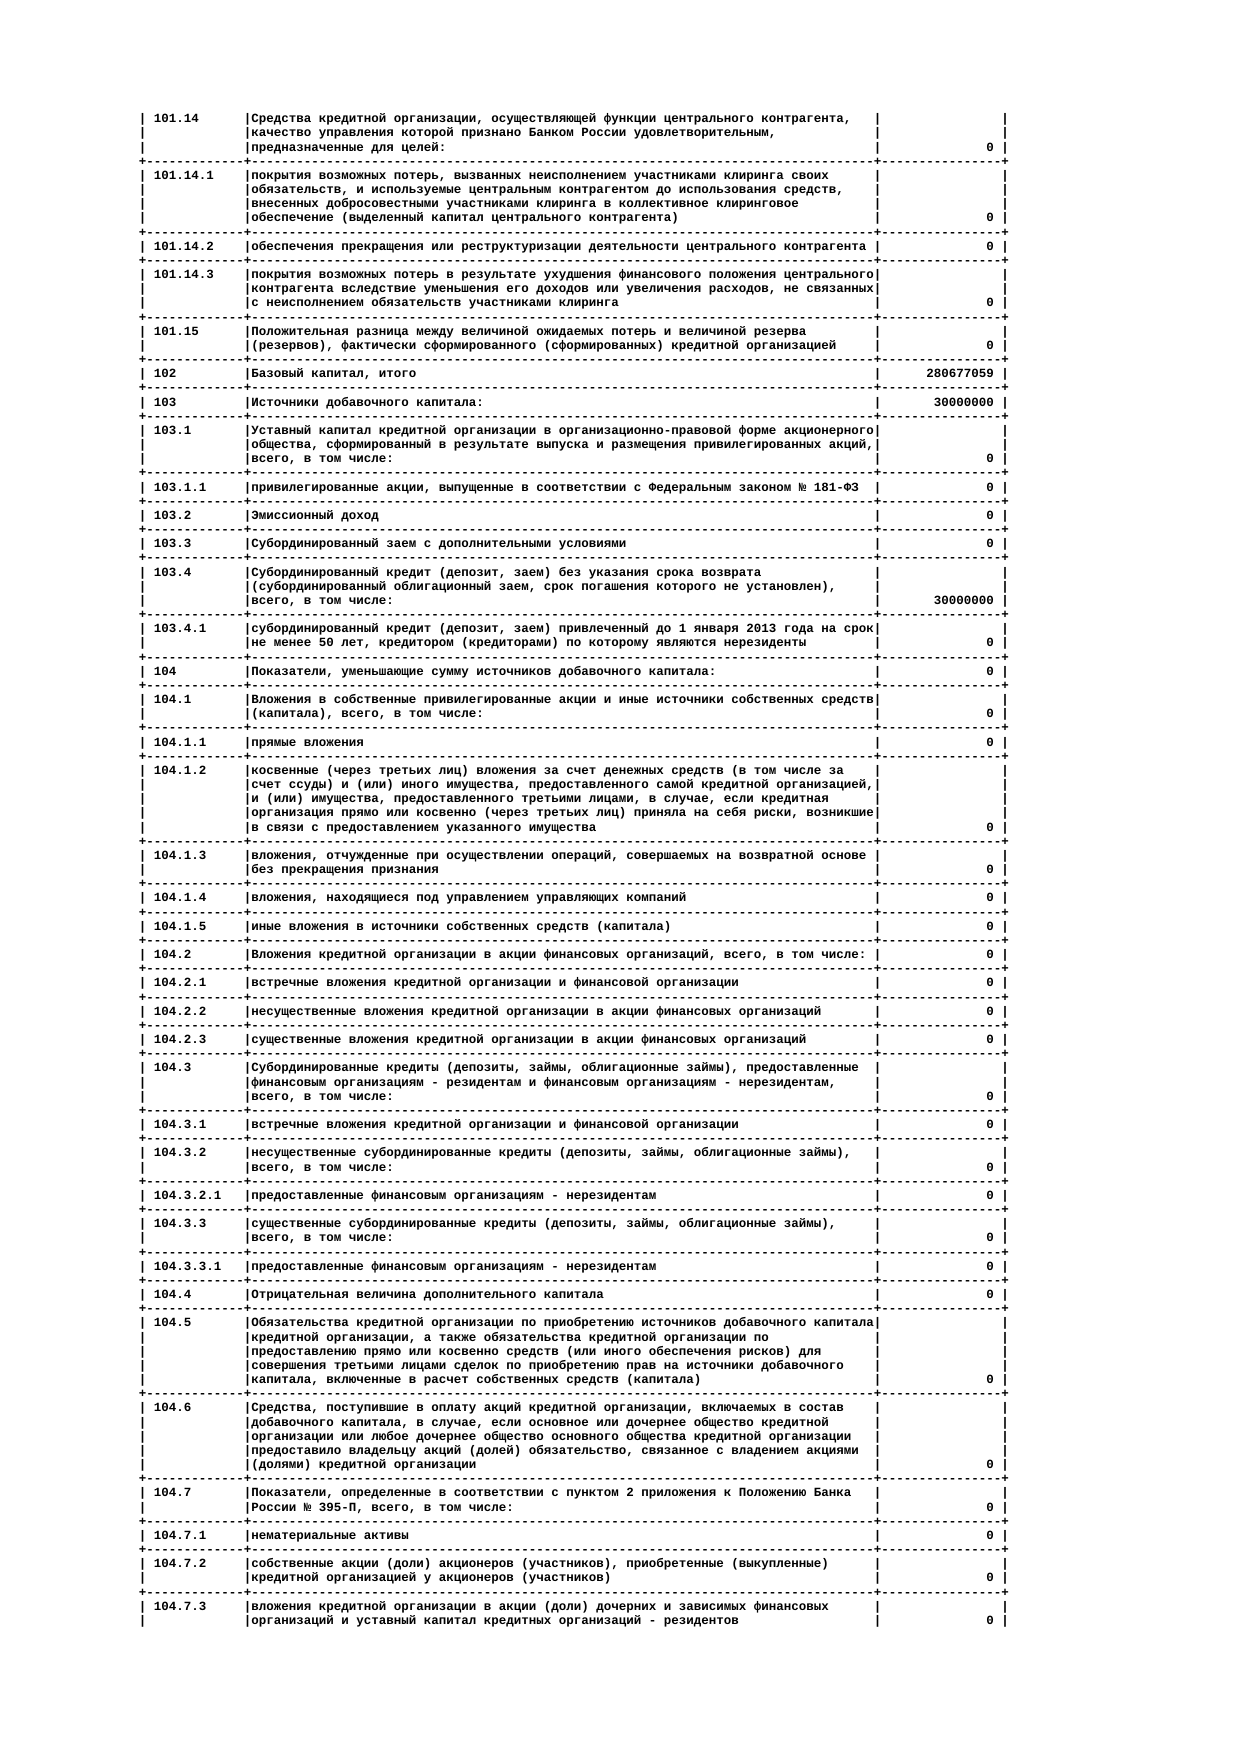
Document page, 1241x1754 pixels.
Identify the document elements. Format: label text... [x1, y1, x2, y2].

text | 103.1 |Уставный капитал кредитной организации в организационно-правовой форме акционерного| | [139, 424, 1101, 438]
text | 103.3 |Субординированный заем с дополнительными условиями | 0 | [139, 537, 1101, 551]
text | 104.3 |Субординированные кредиты (депозиты, займы, облигационные займы), предоставленные | | [139, 1061, 1101, 1076]
text | |обязательств, и используемые центральным контрагентом до использования средств, | | [139, 183, 1101, 197]
text | |обеспечение (выделенный капитал центрального контрагента) | 0 | [139, 211, 1101, 226]
text | 104.3.3 |существенные субординированные кредиты (депозиты, займы, облигационные займы), | | [139, 1217, 1101, 1231]
text | 104.4 |Отрицательная величина дополнительного капитала | 0 | [139, 1288, 1101, 1302]
text +-------------+-----------------------------------------------------------------------------------+----------------+ [139, 679, 1101, 693]
text | 101.14.3 |покрытия возможных потерь в результате ухудшения финансового положения центрального| | [139, 268, 1101, 282]
text +-------------+-----------------------------------------------------------------------------------+----------------+ [139, 1472, 1101, 1486]
text | 104.3.3.1 |предоставленные финансовым организациям - нерезидентам | 0 | [139, 1260, 1101, 1274]
text | |всего, в том числе: | 0 | [139, 1090, 1101, 1104]
text +-------------+-----------------------------------------------------------------------------------+----------------+ [139, 721, 1101, 736]
text | 103 |Источники добавочного капитала: | 30000000 | [139, 396, 1101, 410]
text | 102 |Базовый капитал, итого | 280677059 | [139, 367, 1101, 381]
text +-------------+-----------------------------------------------------------------------------------+----------------+ [139, 608, 1101, 622]
text +-------------+-----------------------------------------------------------------------------------+----------------+ [139, 1302, 1101, 1316]
text +-------------+-----------------------------------------------------------------------------------+----------------+ [139, 1203, 1101, 1217]
text | |добавочного капитала, в случае, если основное или дочернее общество кредитной | | [139, 1416, 1101, 1430]
text | 103.1.1 |привилегированные акции, выпущенные в соответствии с Федеральным законом № 181-ФЗ | 0 | [139, 481, 1101, 495]
text | |в связи с предоставлением указанного имущества | 0 | [139, 821, 1101, 835]
text | |всего, в том числе: | 30000000 | [139, 594, 1101, 608]
text +-------------+-----------------------------------------------------------------------------------+----------------+ [139, 226, 1101, 240]
text | |без прекращения признания | 0 | [139, 863, 1101, 877]
text | 104.7.3 |вложения кредитной организации в акции (доли) дочерних и зависимых финансовых | | [139, 1600, 1101, 1614]
text +-------------+-----------------------------------------------------------------------------------+----------------+ [139, 410, 1101, 424]
text | |предназначенные для целей: | 0 | [139, 141, 1101, 155]
text | |организации или любое дочернее общество основного общества кредитной организации | | [139, 1430, 1101, 1444]
text | |счет ссуды) и (или) иного имущества, предоставленного самой кредитной организацией,| | [139, 778, 1101, 792]
text +-------------+-----------------------------------------------------------------------------------+----------------+ [139, 1047, 1101, 1061]
text | 104.1.4 |вложения, находящиеся под управлением управляющих компаний | 0 | [139, 891, 1101, 906]
text | 104.7.2 |собственные акции (доли) акционеров (участников), приобретенные (выкупленные) | | [139, 1557, 1101, 1571]
text | |общества, сформированный в результате выпуска и размещения привилегированных акций,| | [139, 438, 1101, 452]
text | |организаций и уставный капитал кредитных организаций - резидентов | 0 | [139, 1614, 1101, 1628]
text | |не менее 50 лет, кредитором (кредиторами) по которому являются нерезиденты | 0 | [139, 636, 1101, 651]
text | 101.14.2 |обеспечения прекращения или реструктуризации деятельности центрального контрагента | 0 | [139, 240, 1101, 254]
text | |совершения третьими лицами сделок по приобретению прав на источники добавочного | | [139, 1359, 1101, 1373]
text +-------------+-----------------------------------------------------------------------------------+----------------+ [139, 523, 1101, 537]
text | |и (или) имущества, предоставленного третьими лицами, в случае, если кредитная | | [139, 792, 1101, 806]
text +-------------+-----------------------------------------------------------------------------------+----------------+ [139, 877, 1101, 891]
text +-------------+-----------------------------------------------------------------------------------+----------------+ [139, 651, 1101, 665]
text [139, 155, 1101, 169]
text | 104.1.2 |косвенные (через третьих лиц) вложения за счет денежных средств (в том числе за | | [139, 764, 1101, 778]
text | 104.3.1 |встречные вложения кредитной организации и финансовой организации | 0 | [139, 1118, 1101, 1132]
text | |всего, в том числе: | 0 | [139, 1161, 1101, 1175]
text +-------------+-----------------------------------------------------------------------------------+----------------+ [139, 906, 1101, 920]
text | |(долями) кредитной организации | 0 | [139, 1458, 1101, 1472]
text | |кредитной организацией у акционеров (участников) | 0 | [139, 1571, 1101, 1586]
text | |(резервов), фактически сформированного (сформированных) кредитной организацией | 0 | [139, 339, 1101, 353]
text +-------------+-----------------------------------------------------------------------------------+----------------+ [139, 750, 1101, 764]
text | |предоставлению прямо или косвенно средств (или иного обеспечения рисков) для | | [139, 1345, 1101, 1359]
text +-------------+-----------------------------------------------------------------------------------+----------------+ [139, 1274, 1101, 1288]
text | 104.5 |Обязательства кредитной организации по приобретению источников добавочного капитала| | [139, 1316, 1101, 1331]
text | 104.1 |Вложения в собственные привилегированные акции и иные источники собственных средств| | [139, 693, 1101, 707]
text +-------------+-----------------------------------------------------------------------------------+----------------+ [139, 311, 1101, 325]
text | |контрагента вследствие уменьшения его доходов или увеличения расходов, не связанных| | [139, 282, 1101, 296]
text | 103.4.1 |субординированный кредит (депозит, заем) привлеченный до 1 января 2013 года на срок| | [139, 622, 1101, 636]
text | 104.6 |Средства, поступившие в оплату акций кредитной организации, включаемых в состав | | [139, 1401, 1101, 1416]
text | 104.2.3 |существенные вложения кредитной организации в акции финансовых организаций | 0 | [139, 1033, 1101, 1047]
text | |кредитной организации, а также обязательства кредитной организации по | | [139, 1331, 1101, 1345]
text +-------------+-----------------------------------------------------------------------------------+----------------+ [139, 835, 1101, 849]
text +-------------+-----------------------------------------------------------------------------------+----------------+ [139, 1132, 1101, 1146]
text +-------------+-----------------------------------------------------------------------------------+----------------+ [139, 962, 1101, 976]
text | 101.14 |Средства кредитной организации, осуществляющей функции центрального контрагента, | | [139, 112, 1101, 126]
text | 104 |Показатели, уменьшающие сумму источников добавочного капитала: | 0 | [139, 665, 1101, 679]
text | |финансовым организациям - резидентам и финансовым организациям - нерезидентам, | | [139, 1076, 1101, 1090]
text | 103.2 |Эмиссионный доход | 0 | [139, 509, 1101, 523]
text | 104.2.2 |несущественные вложения кредитной организации в акции финансовых организаций | 0 | [139, 1005, 1101, 1019]
text | 104.1.1 |прямые вложения | 0 | [139, 736, 1101, 750]
text | 101.14.1 |покрытия возможных потерь, вызванных неисполнением участниками клиринга своих | | [139, 169, 1101, 183]
text | |организация прямо или косвенно (через третьих лиц) приняла на себя риски, возникшие| | [139, 806, 1101, 821]
text +-------------+-----------------------------------------------------------------------------------+----------------+ [139, 1515, 1101, 1529]
text +-------------+-----------------------------------------------------------------------------------+----------------+ [139, 495, 1101, 509]
text +-------------+-----------------------------------------------------------------------------------+----------------+ [139, 1543, 1101, 1557]
text +-------------+-----------------------------------------------------------------------------------+----------------+ [139, 466, 1101, 481]
text | 104.7 |Показатели, определенные в соответствии с пунктом 2 приложения к Положению Банка | | [139, 1486, 1101, 1501]
text +-------------+-----------------------------------------------------------------------------------+----------------+ [139, 353, 1101, 367]
text +-------------+-----------------------------------------------------------------------------------+----------------+ [139, 1246, 1101, 1260]
text | |внесенных добросовестными участниками клиринга в коллективное клиринговое | | [139, 197, 1101, 211]
text +-------------+-----------------------------------------------------------------------------------+----------------+ [139, 934, 1101, 948]
text +-------------+-----------------------------------------------------------------------------------+----------------+ [139, 1387, 1101, 1401]
text | |всего, в том числе: | 0 | [139, 452, 1101, 466]
text | |капитала, включенные в расчет собственных средств (капитала) | 0 | [139, 1373, 1101, 1387]
text +-------------+-----------------------------------------------------------------------------------+----------------+ [139, 551, 1101, 566]
text | |(субординированный облигационный заем, срок погашения которого не установлен), | | [139, 580, 1101, 594]
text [139, 1586, 1101, 1600]
text | 103.4 |Субординированный кредит (депозит, заем) без указания срока возврата | | [139, 566, 1101, 580]
text | 101.15 |Положительная разница между величиной ожидаемых потерь и величиной резерва | | [139, 325, 1101, 339]
text | 104.1.3 |вложения, отчужденные при осуществлении операций, совершаемых на возвратной основе | | [139, 849, 1101, 863]
text +-------------+-----------------------------------------------------------------------------------+----------------+ [139, 991, 1101, 1005]
text +-------------+-----------------------------------------------------------------------------------+----------------+ [139, 1175, 1101, 1189]
text | |предоставило владельцу акций (долей) обязательство, связанное с владением акциями | | [139, 1444, 1101, 1458]
text | |России № 395-П, всего, в том числе: | 0 | [139, 1501, 1101, 1515]
text | |(капитала), всего, в том числе: | 0 | [139, 707, 1101, 721]
text +-------------+-----------------------------------------------------------------------------------+----------------+ [139, 1019, 1101, 1033]
text | 104.3.2.1 |предоставленные финансовым организациям - нерезидентам | 0 | [139, 1189, 1101, 1203]
text +-------------+-----------------------------------------------------------------------------------+----------------+ [139, 254, 1101, 268]
text | 104.2 |Вложения кредитной организации в акции финансовых организаций, всего, в том числе: | 0 | [139, 948, 1101, 962]
text | |всего, в том числе: | 0 | [139, 1231, 1101, 1246]
text +-------------+-----------------------------------------------------------------------------------+----------------+ [139, 381, 1101, 396]
text | |качество управления которой признано Банком России удовлетворительным, | | [139, 126, 1101, 141]
text | 104.1.5 |иные вложения в источники собственных средств (капитала) | 0 | [139, 920, 1101, 934]
text | |с неисполнением обязательств участниками клиринга | 0 | [139, 296, 1101, 311]
text | 104.7.1 |нематериальные активы | 0 | [139, 1529, 1101, 1543]
text +-------------+-----------------------------------------------------------------------------------+----------------+ [139, 1104, 1101, 1118]
text | 104.2.1 |встречные вложения кредитной организации и финансовой организации | 0 | [139, 976, 1101, 991]
text | 104.3.2 |несущественные субординированные кредиты (депозиты, займы, облигационные займы), | | [139, 1146, 1101, 1161]
